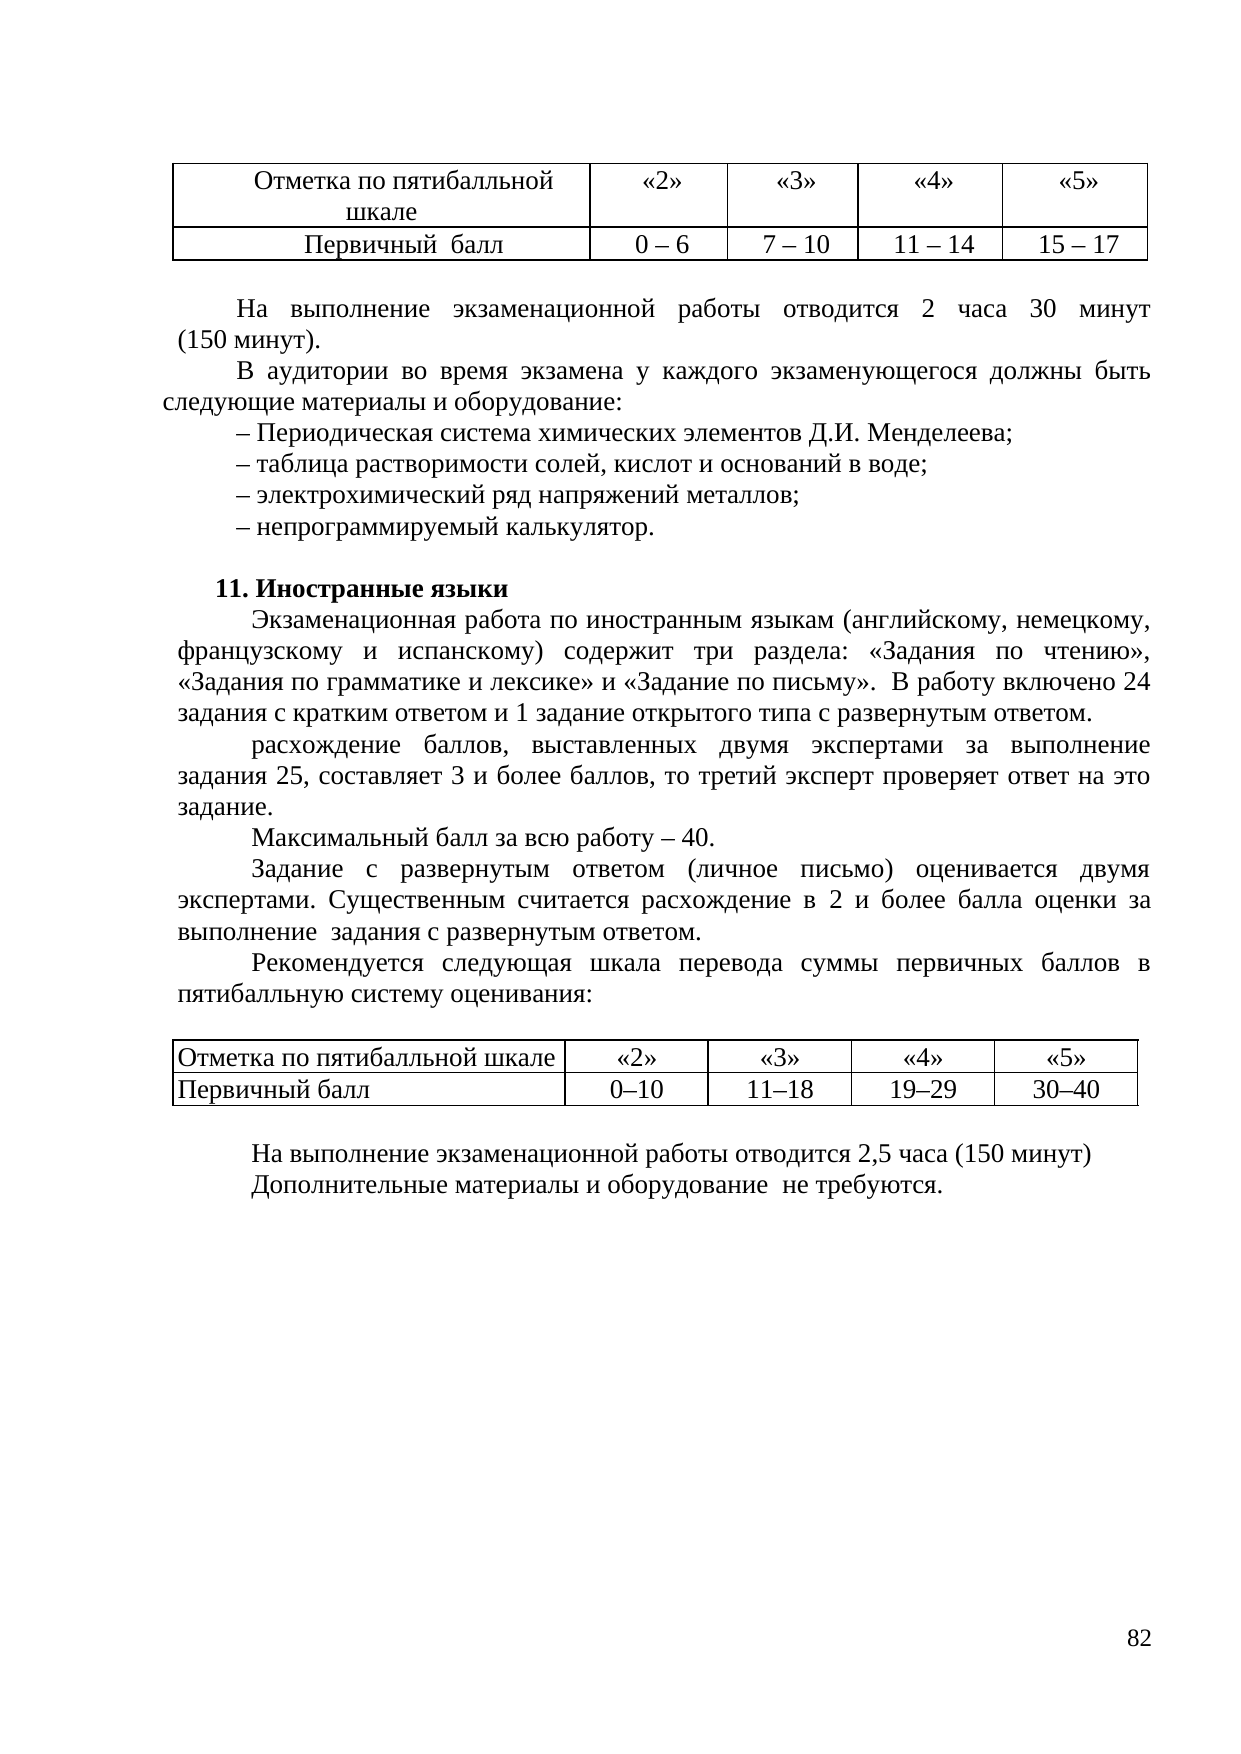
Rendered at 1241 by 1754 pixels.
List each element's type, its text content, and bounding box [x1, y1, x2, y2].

table_cell 11 – 14 [859, 228, 1002, 259]
table_header Отметка по пятибалльной шкале [174, 164, 589, 226]
table_header «3» [728, 164, 857, 226]
text В аудитории во время экзамена у каждого экзаменующегося должны быть следующие материалы и оборудование: [162, 354, 1152, 416]
table_header «4» [852, 1041, 994, 1072]
text – таблица растворимости солей, кислот и оснований в воде; [215, 447, 1152, 478]
text – Периодическая система химических элементов Д.И. Менделеева; [215, 416, 1152, 447]
text расхождение баллов, выставленных двумя экспертами за выполнение задания 25, составляет 3 и более баллов, то третий эксперт проверяет ответ на это задание. [177, 728, 1152, 821]
table_header Отметка по пятибалльной шкале [174, 1041, 564, 1072]
table_cell 19–29 [852, 1073, 994, 1104]
table_cell Первичный балл [174, 228, 589, 259]
table_cell 30–40 [995, 1073, 1137, 1104]
text 11. Иностранные языки [215, 572, 1152, 603]
table_header «3» [709, 1041, 851, 1072]
text Максимальный балл за всю работу – 40. [177, 821, 1152, 852]
text Дополнительные материалы и оборудование не требуются. [177, 1168, 1152, 1199]
table_cell Первичный балл [174, 1073, 564, 1104]
table_header «4» [859, 164, 1002, 226]
table_header «2» [566, 1041, 707, 1072]
table_cell 0–10 [566, 1073, 707, 1104]
table_cell 11–18 [709, 1073, 851, 1104]
table_header «5» [1003, 164, 1147, 226]
text – электрохимический ряд напряжений металлов; [215, 478, 1152, 510]
table_header «5» [995, 1041, 1137, 1072]
text Экзаменационная работа по иностранным языкам (английскому, немецкому, французскому и испанскому) содержит три раздела: «Задания по чтению», «Задания по грамматике и лексике» и «Задание по письму». В работу включено 24 задания с кратким ответом и 1 задание открытого типа с развернутым ответом. [177, 603, 1152, 728]
text На выполнение экзаменационной работы отводится 2 часа 30 минут (150 минут). [177, 292, 1152, 354]
table_cell 7 – 10 [728, 228, 857, 259]
text – непрограммируемый калькулятор. [215, 510, 1152, 541]
table_header «2» [591, 164, 727, 226]
text Задание с развернутым ответом (личное письмо) оценивается двумя экспертами. Существенным считается расхождение в 2 и более балла оценки за выполнение задания с развернутым ответом. [177, 852, 1152, 946]
table_cell 0 – 6 [591, 228, 727, 259]
text Рекомендуется следующая шкала перевода суммы первичных баллов в пятибалльную систему оценивания: [177, 946, 1152, 1008]
table_cell 15 – 17 [1003, 228, 1147, 259]
text На выполнение экзаменационной работы отводится 2,5 часа (150 минут) [177, 1137, 1152, 1168]
